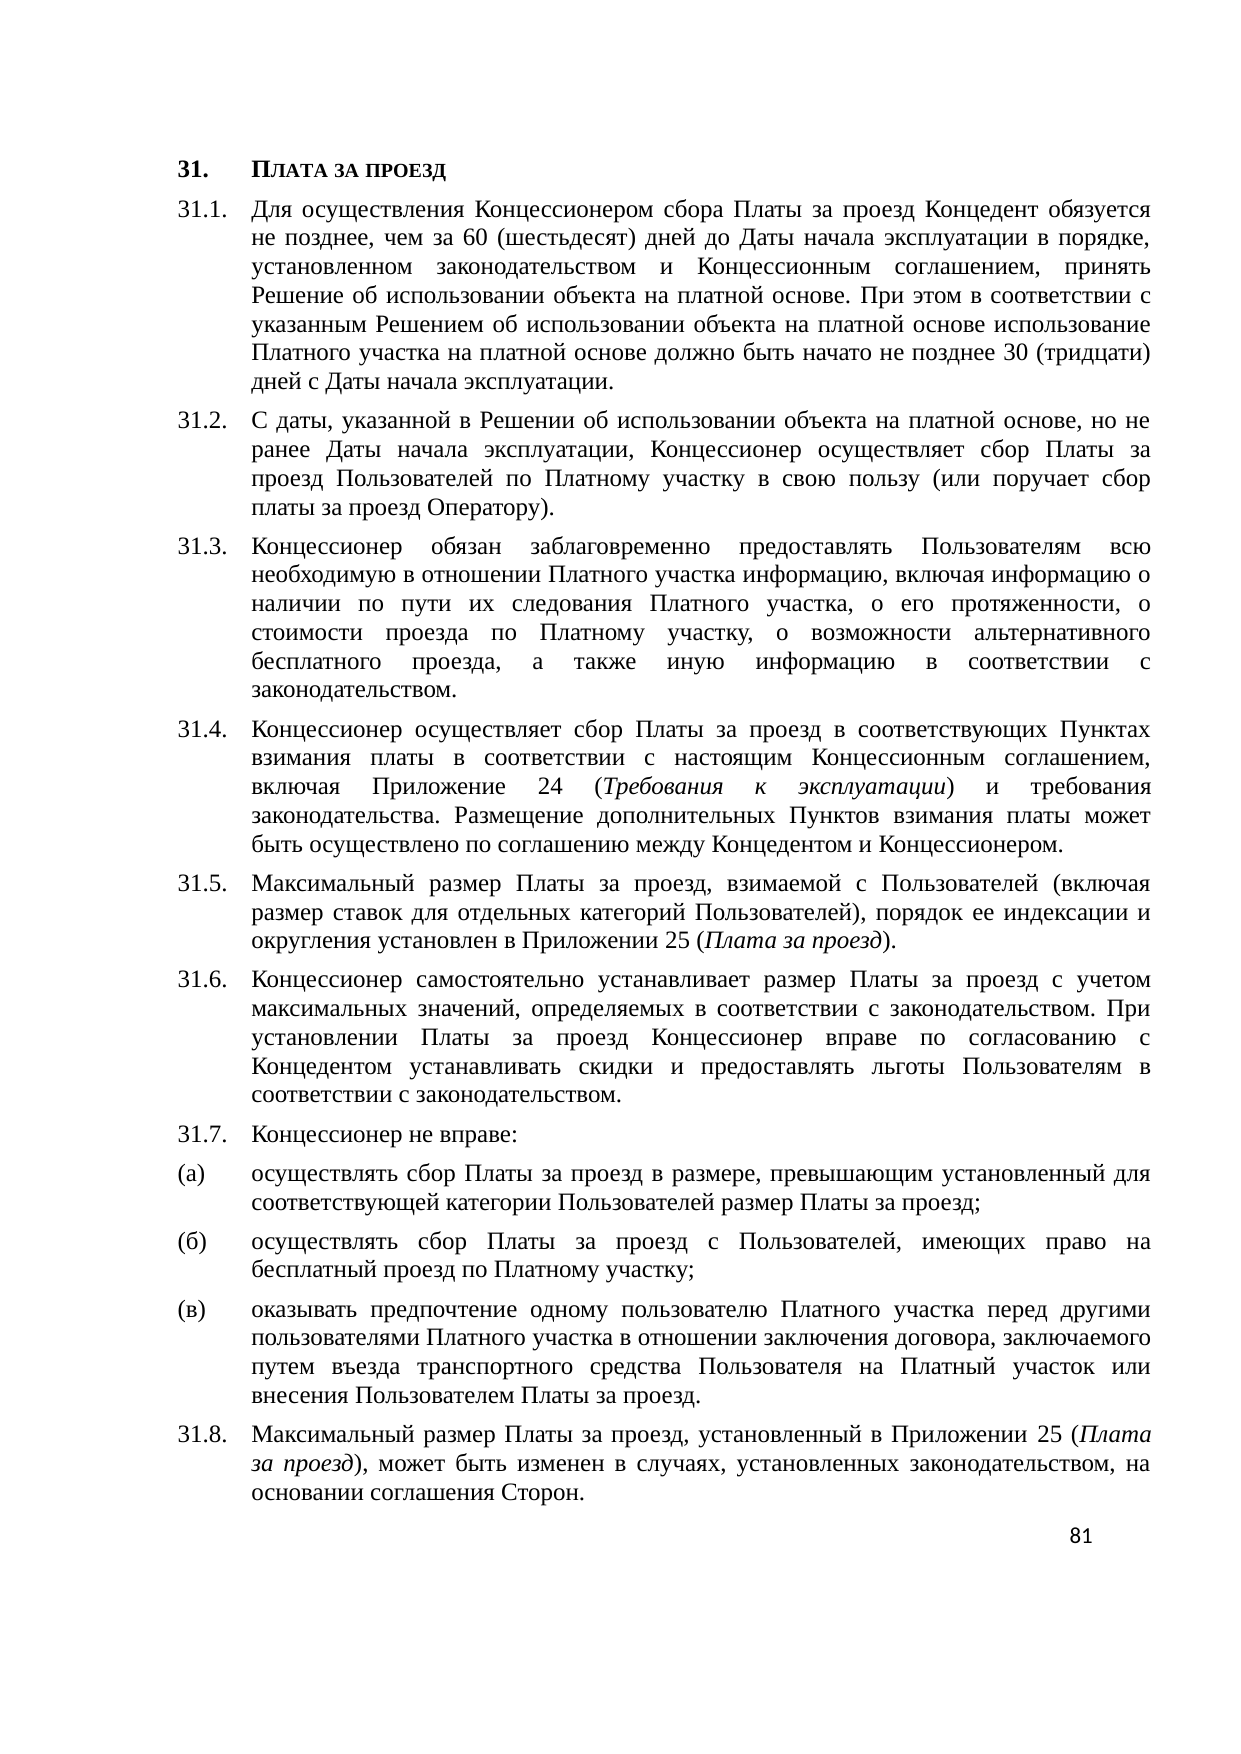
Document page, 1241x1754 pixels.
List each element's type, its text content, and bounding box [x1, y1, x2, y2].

text оказывать предпочтение одному пользователю Платного участка перед другими пользователями Платного участка в отношении заключения договора, заключаемого путем въезда транспортного средства Пользователя на Платный участок или внесения Пользователем Платы за проезд. [177, 1294, 1152, 1409]
text Плата за проезд [177, 154, 1152, 183]
text Максимальный размер Платы за проезд, установленный в Приложении 25 (Плата за проезд), может быть изменен в случаях, установленных законодательством, на основании соглашения Сторон. [177, 1419, 1152, 1505]
text Концессионер не вправе: [177, 1119, 1152, 1147]
text Концессионер осуществляет сбор Платы за проезд в соответствующих Пунктах взимания платы в соответствии с настоящим Концессионным соглашением, включая Приложение 24 (Требования к эксплуатации) и требования законодательства. Размещение дополнительных Пунктов взимания платы может быть осуществлено по соглашению между Концедентом и Концессионером. [177, 714, 1152, 857]
text осуществлять сбор Платы за проезд в размере, превышающим установленный для соответствующей категории Пользователей размер Платы за проезд; [177, 1158, 1152, 1215]
text С даты, указанной в Решении об использовании объекта на платной основе, но не ранее Даты начала эксплуатации, Концессионер осуществляет сбор Платы за проезд Пользователей по Платному участку в свою пользу (или поручает сбор платы за проезд Оператору). [177, 405, 1152, 520]
text Концессионер самостоятельно устанавливает размер Платы за проезд с учетом максимальных значений, определяемых в соответствии с законодательством. При установлении Платы за проезд Концессионер вправе по согласованию с Концедентом устанавливать скидки и предоставлять льготы Пользователям в соответствии с законодательством. [177, 964, 1152, 1108]
text осуществлять сбор Платы за проезд с Пользователей, имеющих право на бесплатный проезд по Платному участку; [177, 1226, 1152, 1283]
text Концессионер обязан заблаговременно предоставлять Пользователям всю необходимую в отношении Платного участка информацию, включая информацию о наличии по пути их следования Платного участка, о его протяженности, о стоимости проезда по Платному участку, о возможности альтернативного бесплатного проезда, а также иную информацию в соответствии с законодательством. [177, 531, 1152, 703]
text Для осуществления Концессионером сбора Платы за проезд Концедент обязуется не позднее, чем за 60 (шестьдесят) дней до Даты начала эксплуатации в порядке, установленном законодательством и Концессионным соглашением, принять Решение об использовании объекта на платной основе. При этом в соответствии с указанным Решением об использовании объекта на платной основе использование Платного участка на платной основе должно быть начато не позднее 30 (тридцати) дней с Даты начала эксплуатации. [177, 194, 1152, 395]
text Максимальный размер Платы за проезд, взимаемой с Пользователей (включая размер ставок для отдельных категорий Пользователей), порядок ее индексации и округления установлен в Приложении 25 (Плата за проезд). [177, 868, 1152, 954]
